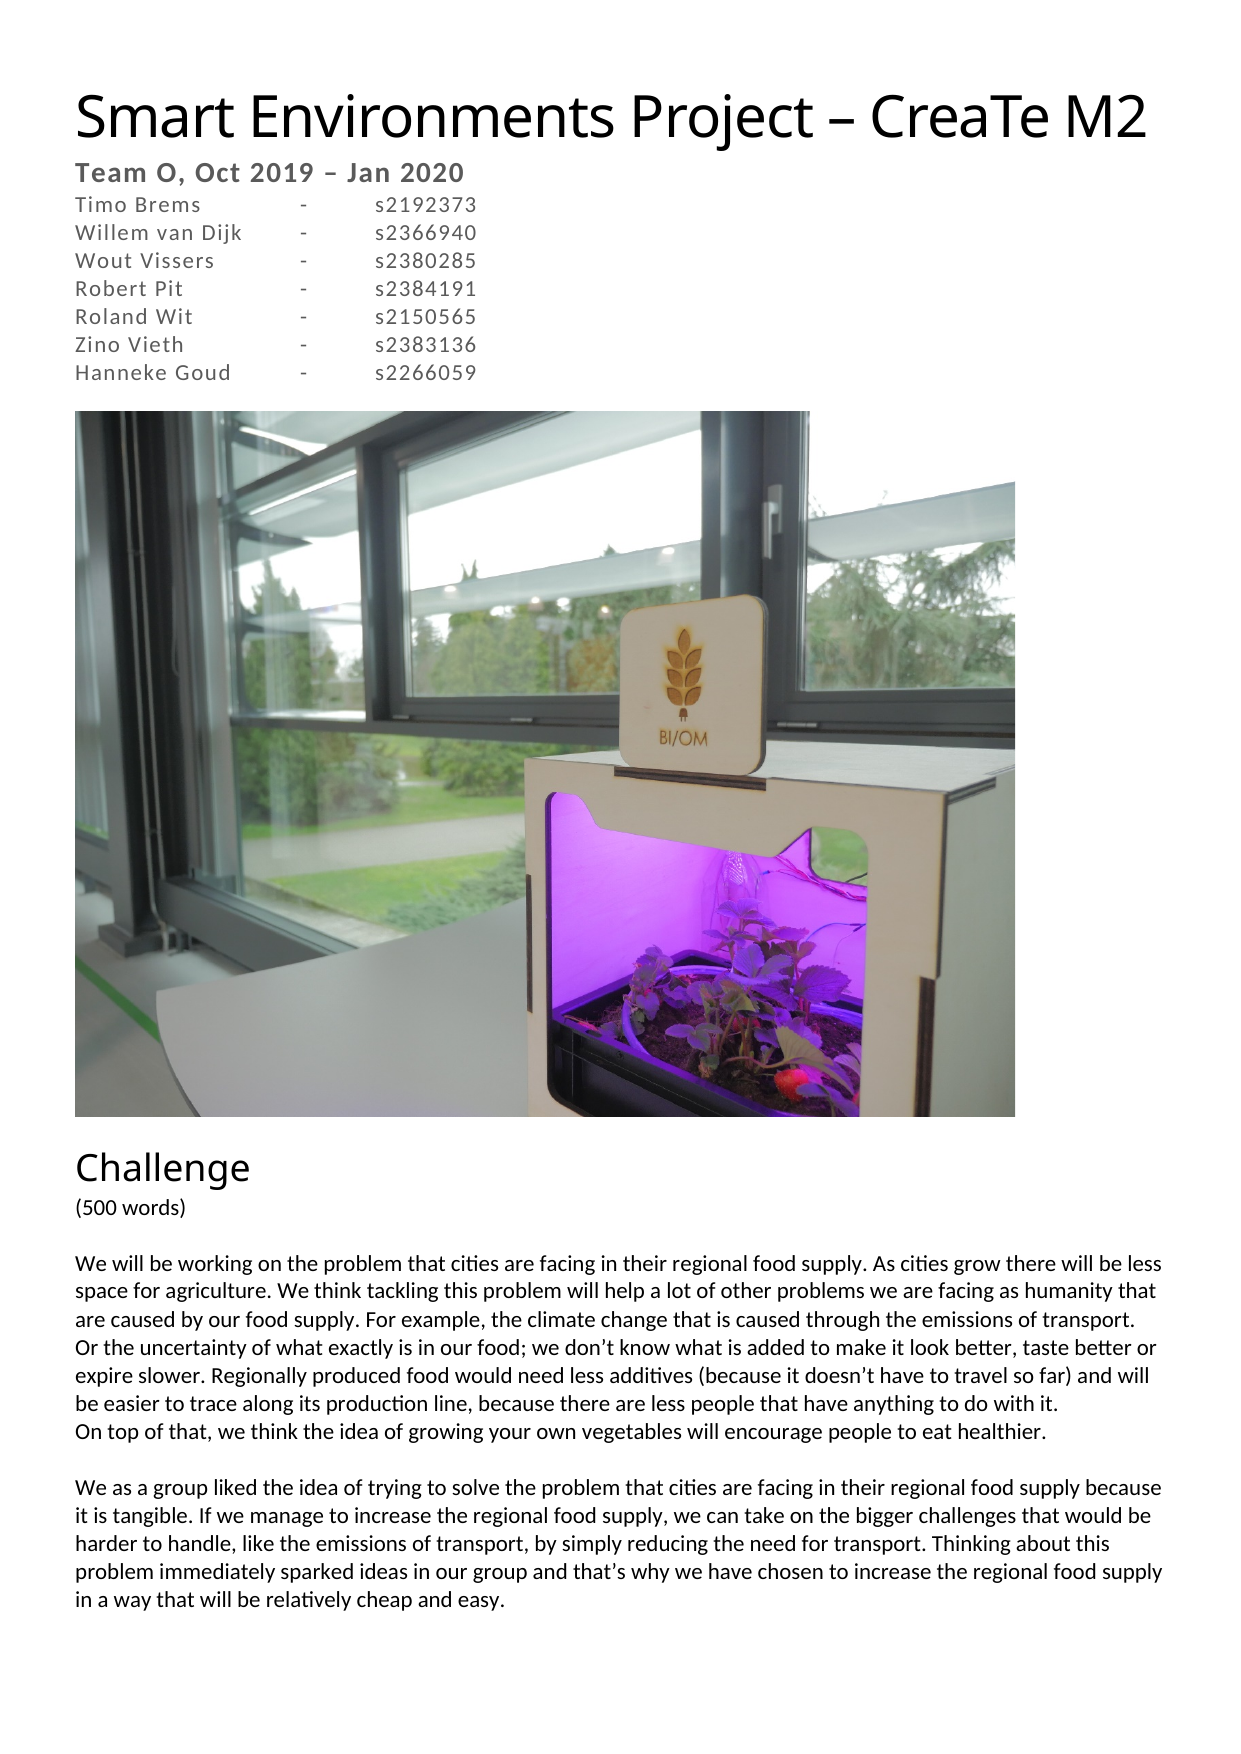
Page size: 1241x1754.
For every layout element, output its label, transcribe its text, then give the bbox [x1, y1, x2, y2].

text We as a group liked the idea of trying to solve the problem that cities are facing in their regional food supply because it is tangible. If we manage to increase the regional food supply, we can take on the bigger challenges that would be harder to handle, like the emissions of transport, by simply reducing the need for transport. Thinking about this problem immediately sparked ideas in our group and that’s why we have chosen to increase the regional food supply in a way that will be relatively cheap and easy. [75, 1473, 1165, 1613]
title Smart Environments Project – CreaTe M2 [75, 75, 1165, 154]
subtitle Challenge [75, 1142, 1165, 1193]
subtitle Team O, Oct 2019 – Jan 2020 Timo Brems - s2192373 Willem van Dijk - s2366940 Wout Vissers - s2380285 Robert Pit - s2384191 Roland Wit - s2150565 Zino Vieth - s2383136 Hanneke Goud - s2266059 [75, 154, 1165, 386]
text On top of that, we think the idea of growing your own vegetables will encourage people to eat healthier. [75, 1417, 1165, 1445]
text (500 words) [75, 1193, 1165, 1221]
text We will be working on the problem that cities are facing in their regional food supply. As cities grow there will be less space for agriculture. We think tackling this problem will help a lot of other problems we are facing as humanity that are caused by our food supply. For example, the climate change that is caused through the emissions of transport. Or the uncertainty of what exactly is in our food; we don’t know what is added to make it look better, taste better or expire slower. Regionally produced food would need less additives (because it doesn’t have to travel so far) and will be easier to trace along its production line, because there are less people that have anything to do with it. [75, 1249, 1165, 1417]
picture [75, 411, 1016, 1117]
